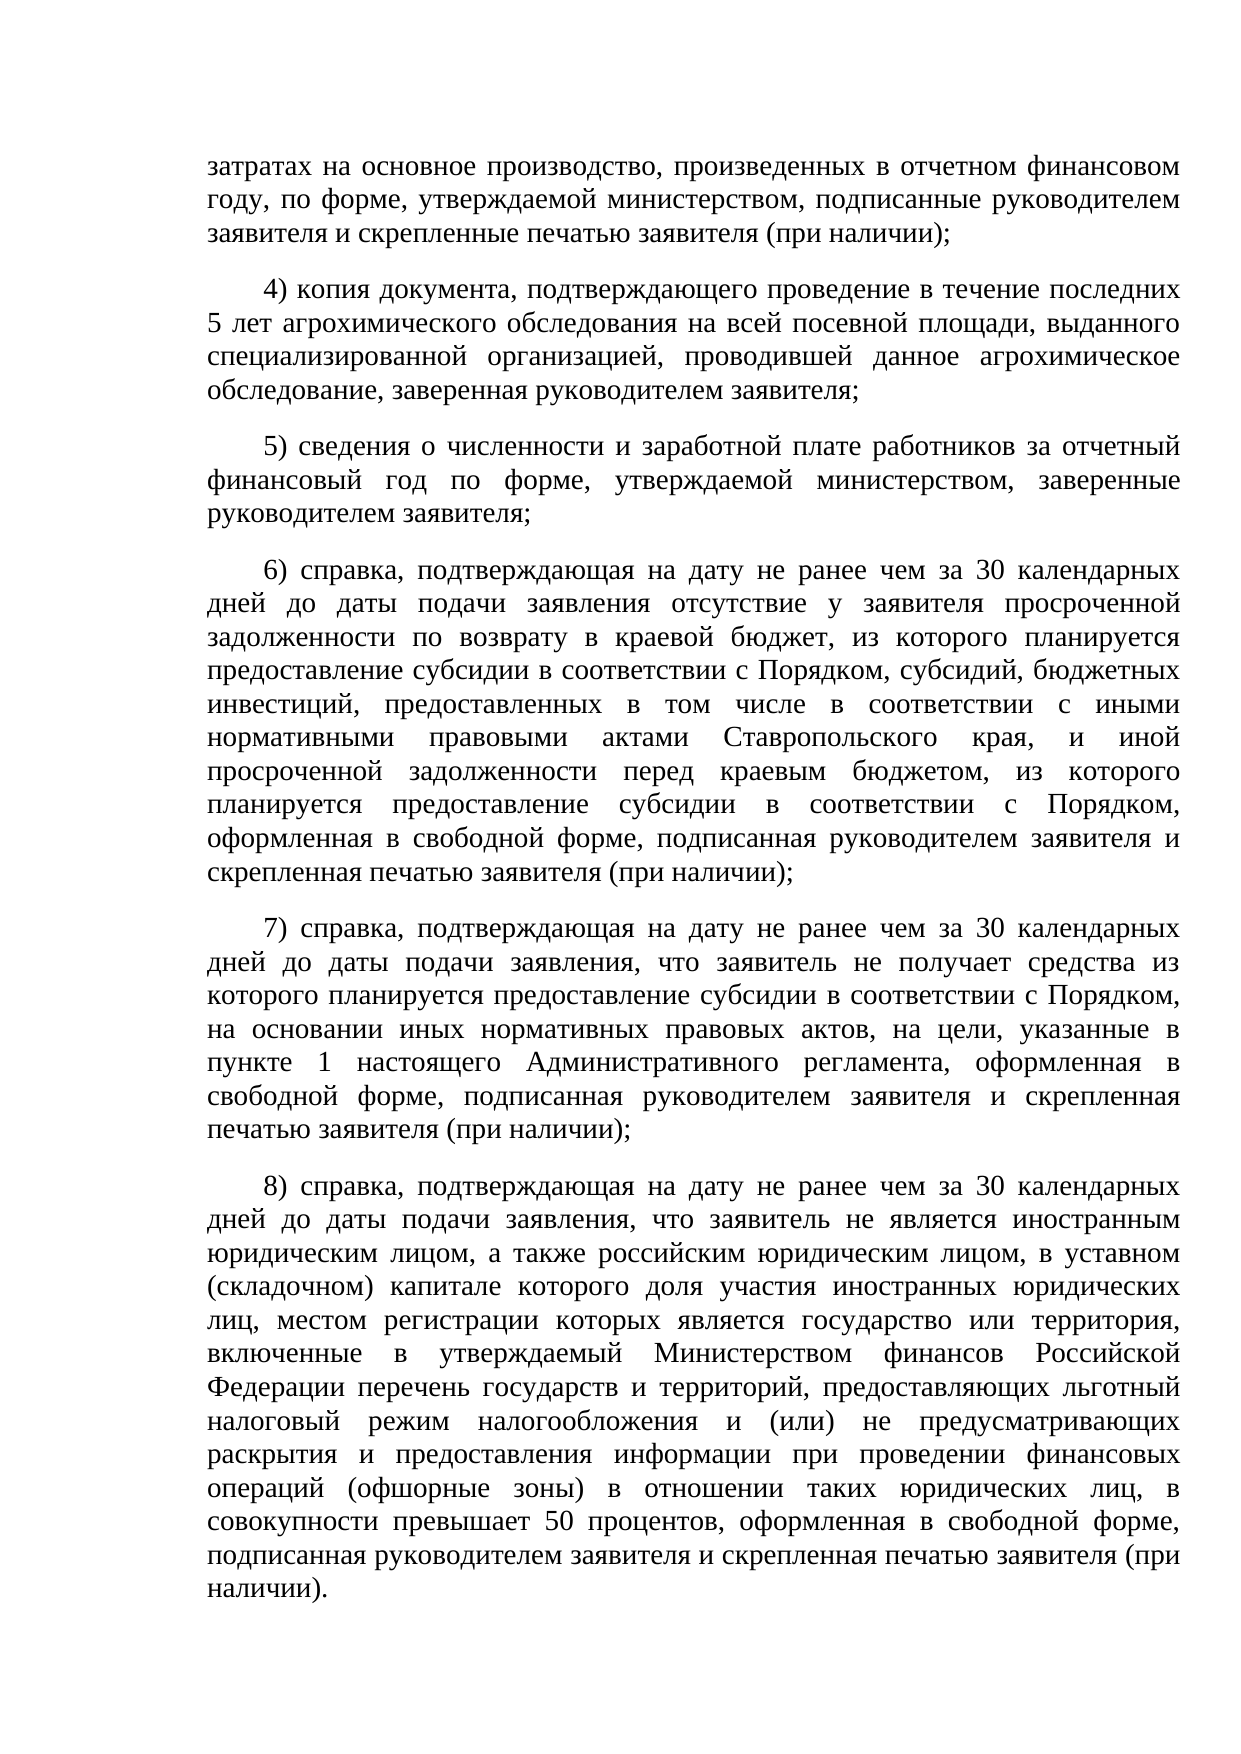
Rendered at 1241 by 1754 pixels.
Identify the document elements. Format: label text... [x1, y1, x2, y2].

text 5) сведения о численности и заработной плате работников за отчетный финансовый год по форме, утверждаемой министерством, заверенные руководителем заявителя; [207, 428, 1181, 529]
text 6) справка, подтверждающая на дату не ранее чем за 30 календарных дней до даты подачи заявления отсутствие у заявителя просроченной задолженности по возврату в краевой бюджет, из которого планируется предоставление субсидии в соответствии с Порядком, субсидий, бюджетных инвестиций, предоставленных в том числе в соответствии с иными нормативными правовыми актами Ставропольского края, и иной просроченной задолженности перед краевым бюджетом, из которого планируется предоставление субсидии в соответствии с Порядком, оформленная в свободной форме, подписанная руководителем заявителя и скрепленная печатью заявителя (при наличии); [207, 552, 1181, 887]
text 4) копия документа, подтверждающего проведение в течение последних 5 лет агрохимического обследования на всей посевной площади, выданного специализированной организацией, проводившей данное агрохимическое обследование, заверенная руководителем заявителя; [207, 271, 1181, 405]
text 8) справка, подтверждающая на дату не ранее чем за 30 календарных дней до даты подачи заявления, что заявитель не является иностранным юридическим лицом, а также российским юридическим лицом, в уставном (складочном) капитале которого доля участия иностранных юридических лиц, местом регистрации которых является государство или территория, включенные в утверждаемый Министерством финансов Российской Федерации перечень государств и территорий, предоставляющих льготный налоговый режим налогообложения и (или) не предусматривающих раскрытия и предоставления информации при проведении финансовых операций (офшорные зоны) в отношении таких юридических лиц, в совокупности превышает 50 процентов, оформленная в свободной форме, подписанная руководителем заявителя и скрепленная печатью заявителя (при наличии). [207, 1168, 1181, 1604]
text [207, 148, 1181, 248]
text 7) справка, подтверждающая на дату не ранее чем за 30 календарных дней до даты подачи заявления, что заявитель не получает средства из которого планируется предоставление субсидии в соответствии с Порядком, на основании иных нормативных правовых актов, на цели, указанные в пункте 1 настоящего Административного регламента, оформленная в свободной форме, подписанная руководителем заявителя и скрепленная печатью заявителя (при наличии); [207, 910, 1181, 1145]
